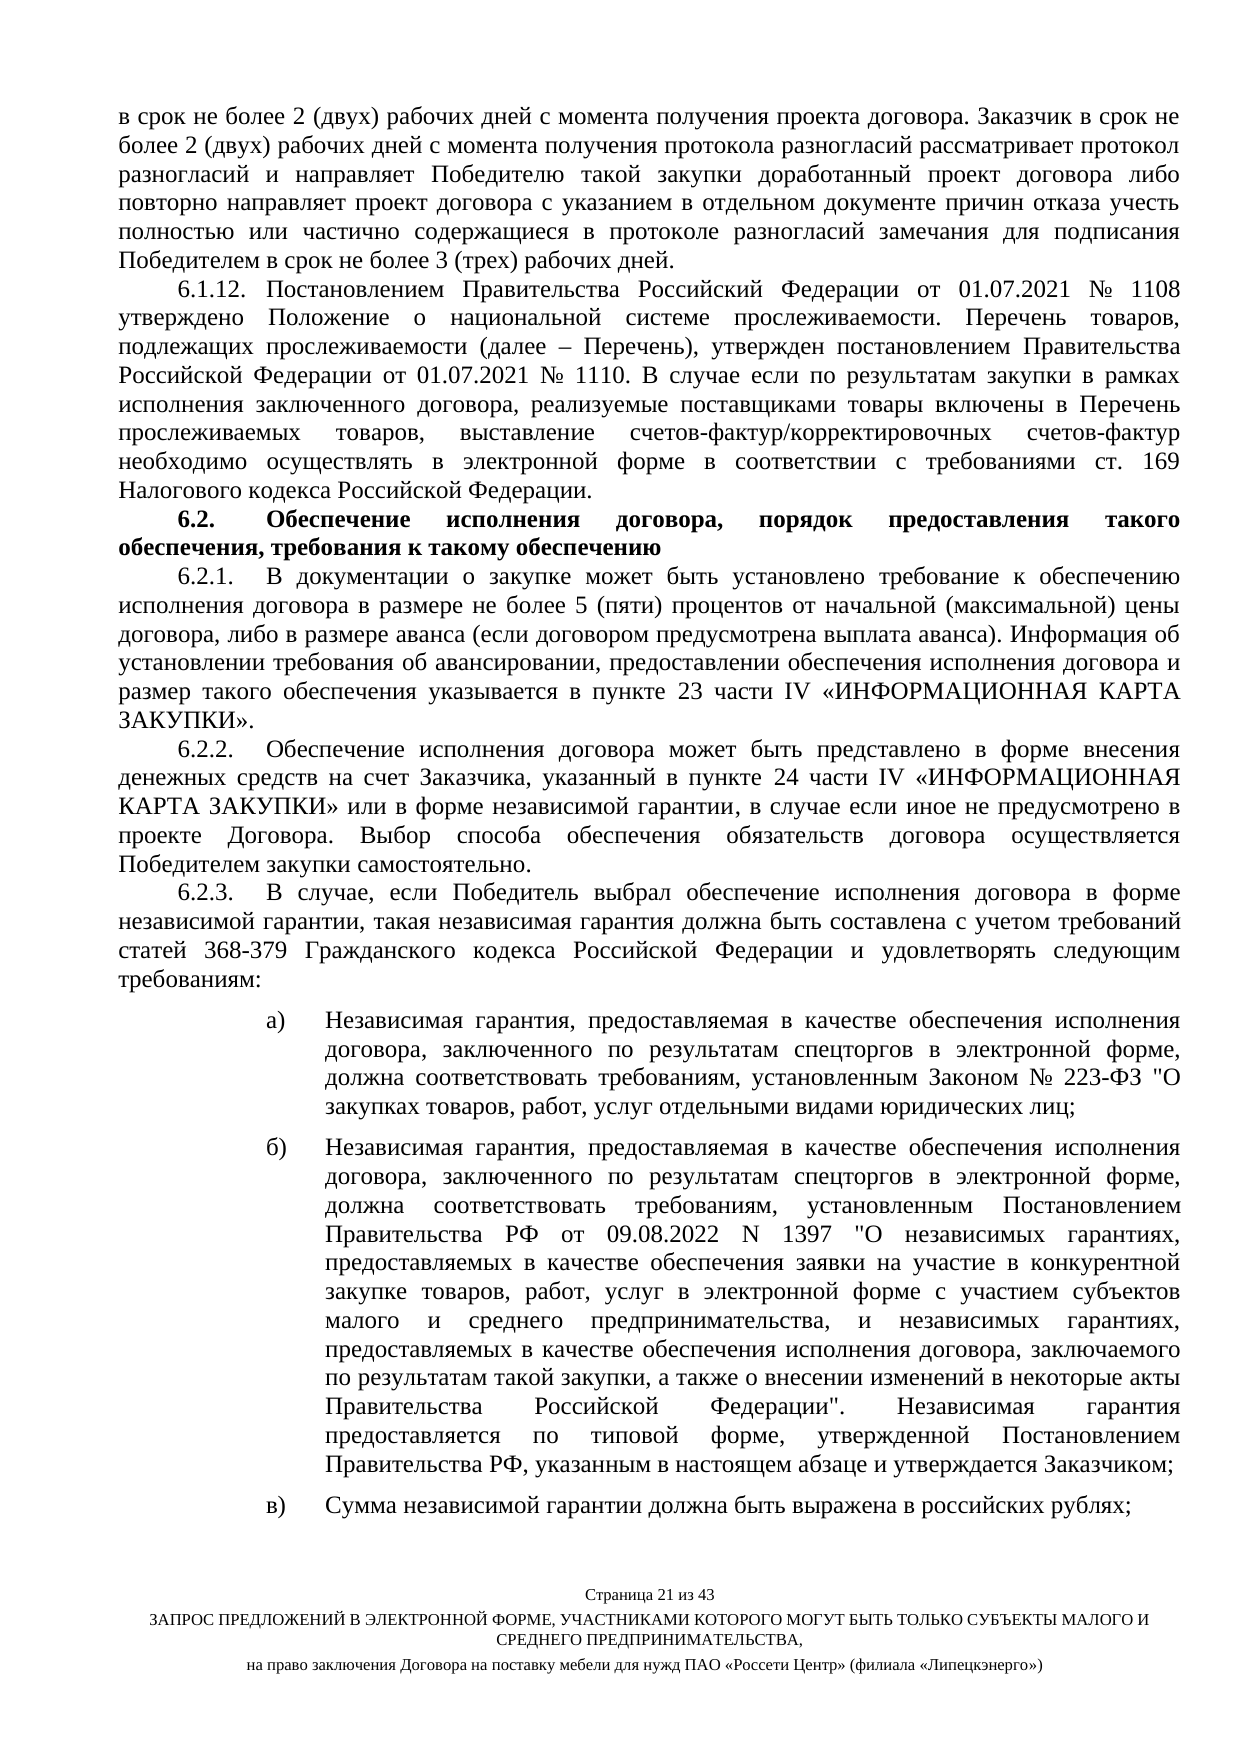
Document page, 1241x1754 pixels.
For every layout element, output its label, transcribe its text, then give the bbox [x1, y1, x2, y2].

subtitle В случае, если Победитель выбрал обеспечение исполнения договора в форме независимой гарантии, такая независимая гарантия должна быть составлена с учетом требований статей 368-379 Гражданского кодекса Российской Федерации и удовлетворять следующим требованиям: [118, 877, 1181, 992]
subtitle Постановлением Правительства Российский Федерации от 01.07.2021 № 1108 утверждено Положение о национальной системе прослеживаемости. Перечень товаров, подлежащих прослеживаемости (далее – Перечень), утвержден постановлением Правительства Российской Федерации от 01.07.2021 № 1110. В случае если по результатам закупки в рамках исполнения заключенного договора, реализуемые поставщиками товары включены в Перечень прослеживаемых товаров, выставление счетов-фактур/корректировочных счетов-фактур необходимо осуществлять в электронной форме в соответствии с требованиями ст. 169 Налогового кодекса Российской Федерации. [118, 274, 1181, 504]
subtitle Обеспечение исполнения договора может быть представлено в форме внесения денежных средств на счет Заказчика, указанный в пункте 24 части IV «ИНФОРМАЦИОННАЯ КАРТА ЗАКУПКИ» или в форме независимой гарантии, в случае если иное не предусмотрено в проекте Договора. Выбор способа обеспечения обязательств договора осуществляется Победителем закупки самостоятельно. [118, 734, 1181, 877]
subtitle В документации о закупке может быть установлено требование к обеспечению исполнения договора в размере не более 5 (пяти) процентов от начальной (максимальной) цены договора, либо в размере аванса (если договором предусмотрена выплата аванса). Информация об установлении требования об авансировании, предоставлении обеспечения исполнения договора и размер такого обеспечения указывается в пункте 23 части IV «ИНФОРМАЦИОННАЯ КАРТА ЗАКУПКИ». [118, 561, 1181, 734]
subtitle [118, 101, 1181, 274]
list Независимая гарантия, предоставляемая в качестве обеспечения исполнения договора, заключенного по результатам спецторгов в электронной форме, должна соответствовать требованиям, установленным Законом № 223-ФЗ "О закупках товаров, работ, услуг отдельными видами юридических лиц; [266, 1005, 1181, 1120]
list Независимая гарантия, предоставляемая в качестве обеспечения исполнения договора, заключенного по результатам спецторгов в электронной форме, должна соответствовать требованиям, установленным Постановлением Правительства РФ от 09.08.2022 N 1397 "О независимых гарантиях, предоставляемых в качестве обеспечения заявки на участие в конкурентной закупке товаров, работ, услуг в электронной форме с участием субъектов малого и среднего предпринимательства, и независимых гарантиях, предоставляемых в качестве обеспечения исполнения договора, заключаемого по результатам такой закупки, а также о внесении изменений в некоторые акты Правительства Российской Федерации". Независимая гарантия предоставляется по типовой форме, утвержденной Постановлением Правительства РФ, указанным в настоящем абзаце и утверждается Заказчиком; [266, 1132, 1181, 1477]
list Сумма независимой гарантии должна быть выражена в российских рублях; [266, 1490, 1181, 1519]
subtitle Обеспечение исполнения договора, порядок предоставления такого обеспечения, требования к такому обеспечению [118, 504, 1181, 561]
